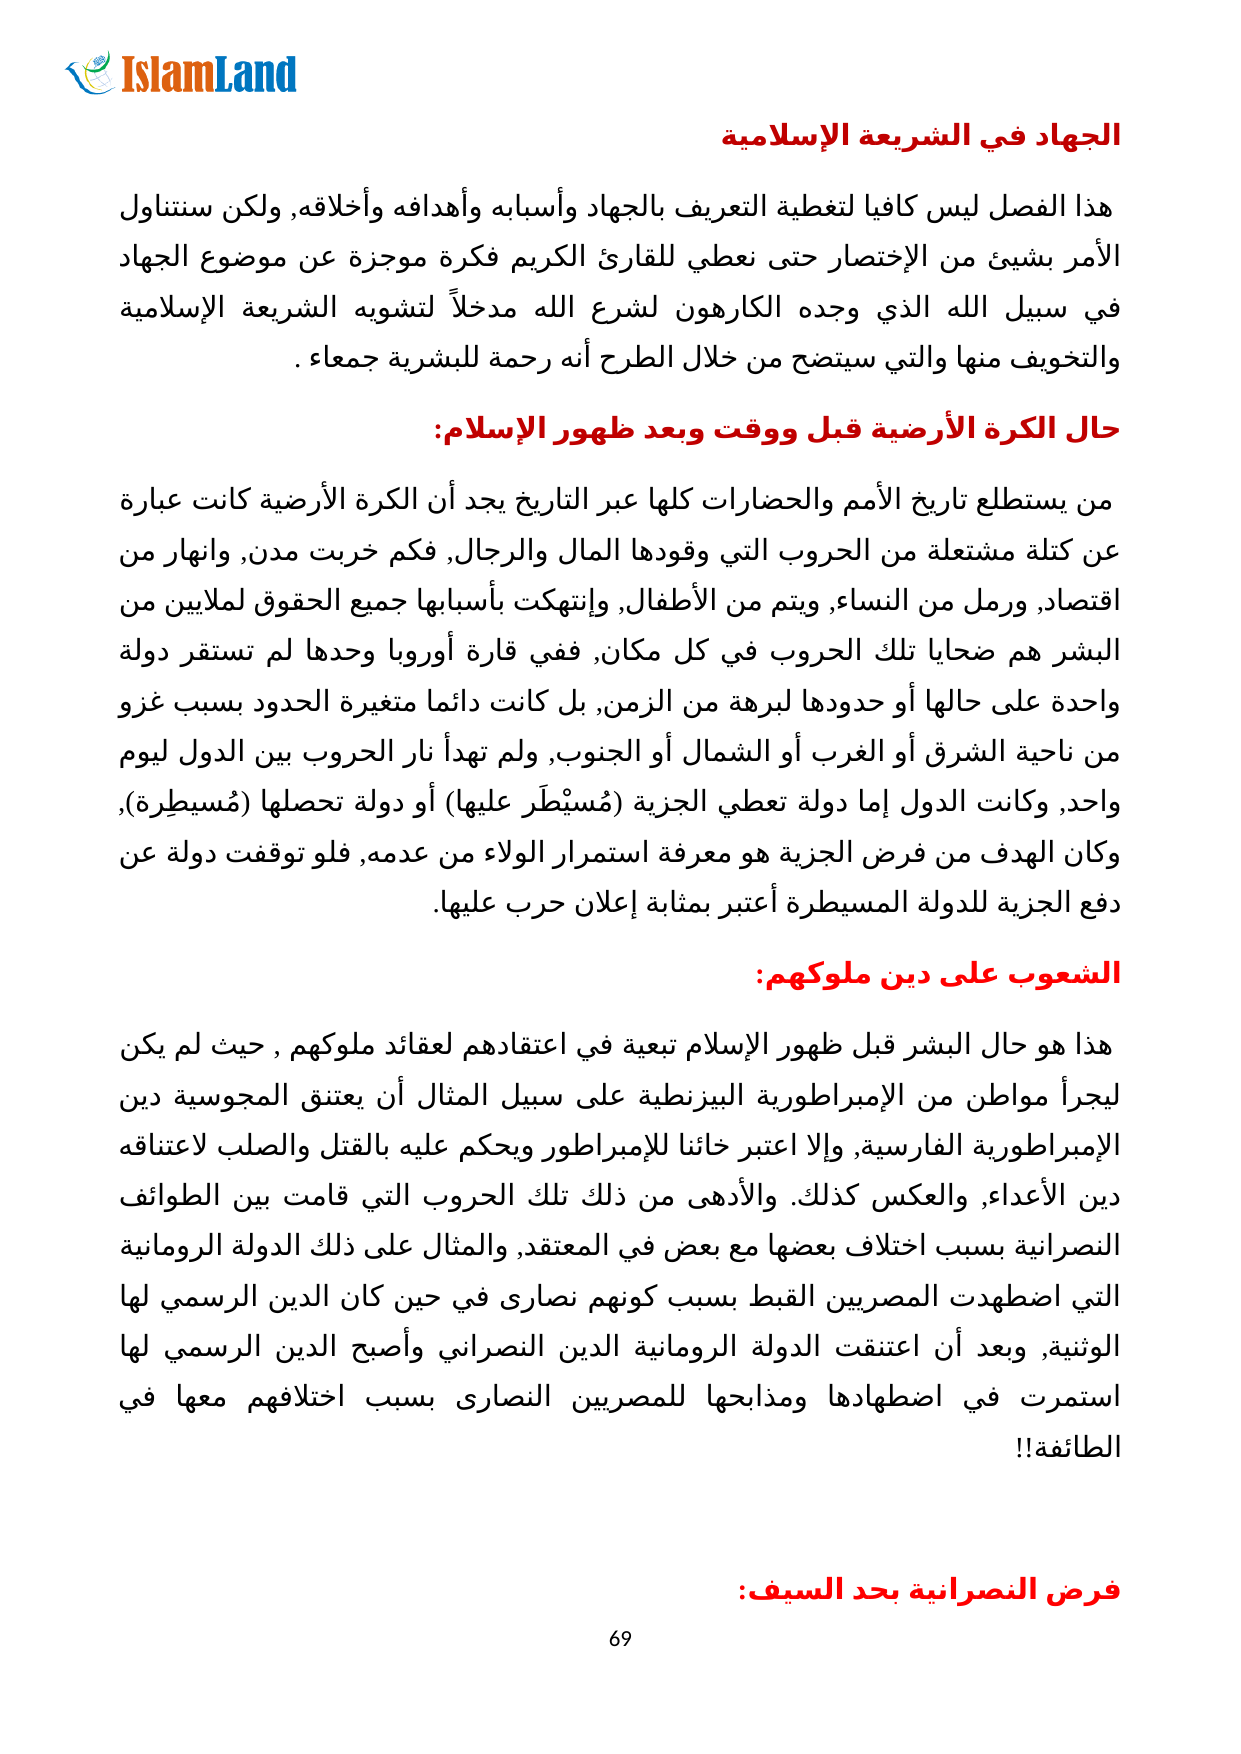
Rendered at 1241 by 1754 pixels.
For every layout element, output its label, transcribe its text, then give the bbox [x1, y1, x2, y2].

text الشعوب على دين ملوكهم: [118, 956, 1122, 990]
picture [59, 44, 301, 101]
text حال الكرة الأرضية قبل ووقت وبعد ظهور الإسلام: [118, 411, 1122, 445]
text هذا هو حال البشر قبل ظهور الإسلام تبعية في اعتقادهم لعقائد ملوكهم , حيث لم يكن ليجرأ مواطن من الإمبراطورية البيزنطية على سبيل المثال أن يعتنق المجوسية دين الإمبراطورية الفارسية, وإلا اعتبر خائنا للإمبراطور ويحكم عليه بالقتل والصلب لاعتناقه دين الأعداء, والعكس كذلك. والأدهى من ذلك تلك الحروب التي قامت بين الطوائف النصرانية بسبب اختلاف بعضها مع بعض في المعتقد, والمثال على ذلك الدولة الرومانية التي اضطهدت المصريين القبط بسبب كونهم نصارى في حين كان الدين الرسمي لها الوثنية, وبعد أن اعتنقت الدولة الرومانية الدين النصراني وأصبح الدين الرسمي لها استمرت في اضطهادها ومذابحها للمصريين النصارى بسبب اختلافهم معها في الطائفة!! [118, 1027, 1122, 1463]
text الجهاد في الشريعة الإسلامية [118, 118, 1122, 152]
text فرض النصرانية بحد السيف: [118, 1572, 1122, 1606]
text هذا الفصل ليس كافيا لتغطية التعريف بالجهاد وأسبابه وأهدافه وأخلاقه, ولكن سنتناول الأمر بشيئ من الإختصار حتى نعطي للقارئ الكريم فكرة موجزة عن موضوع الجهاد في سبيل الله الذي وجده الكارهون لشرع الله مدخلاً لتشويه الشريعة الإسلامية والتخويف منها والتي سيتضح من خلال الطرح أنه رحمة للبشرية جمعاء . [118, 189, 1122, 374]
text من يستطلع تاريخ الأمم والحضارات كلها عبر التاريخ يجد أن الكرة الأرضية كانت عبارة عن كتلة مشتعلة من الحروب التي وقودها المال والرجال, فكم خربت مدن, وانهار من اقتصاد, ورمل من النساء, ويتم من الأطفال, وإنتهكت بأسبابها جميع الحقوق لملايين من البشر هم ضحايا تلك الحروب في كل مكان, ففي قارة أوروبا وحدها لم تستقر دولة واحدة على حالها أو حدودها لبرهة من الزمن, بل كانت دائما متغيرة الحدود بسبب غزو من ناحية الشرق أو الغرب أو الشمال أو الجنوب, ولم تهدأ نار الحروب بين الدول ليوم واحد, وكانت الدول إما دولة تعطي الجزية (مُسيْطَر عليها) أو دولة تحصلها (مُسيطِرة), وكان الهدف من فرض الجزية هو معرفة استمرار الولاء من عدمه, فلو توقفت دولة عن دفع الجزية للدولة المسيطرة أعتبر بمثابة إعلان حرب عليها. [118, 482, 1122, 918]
